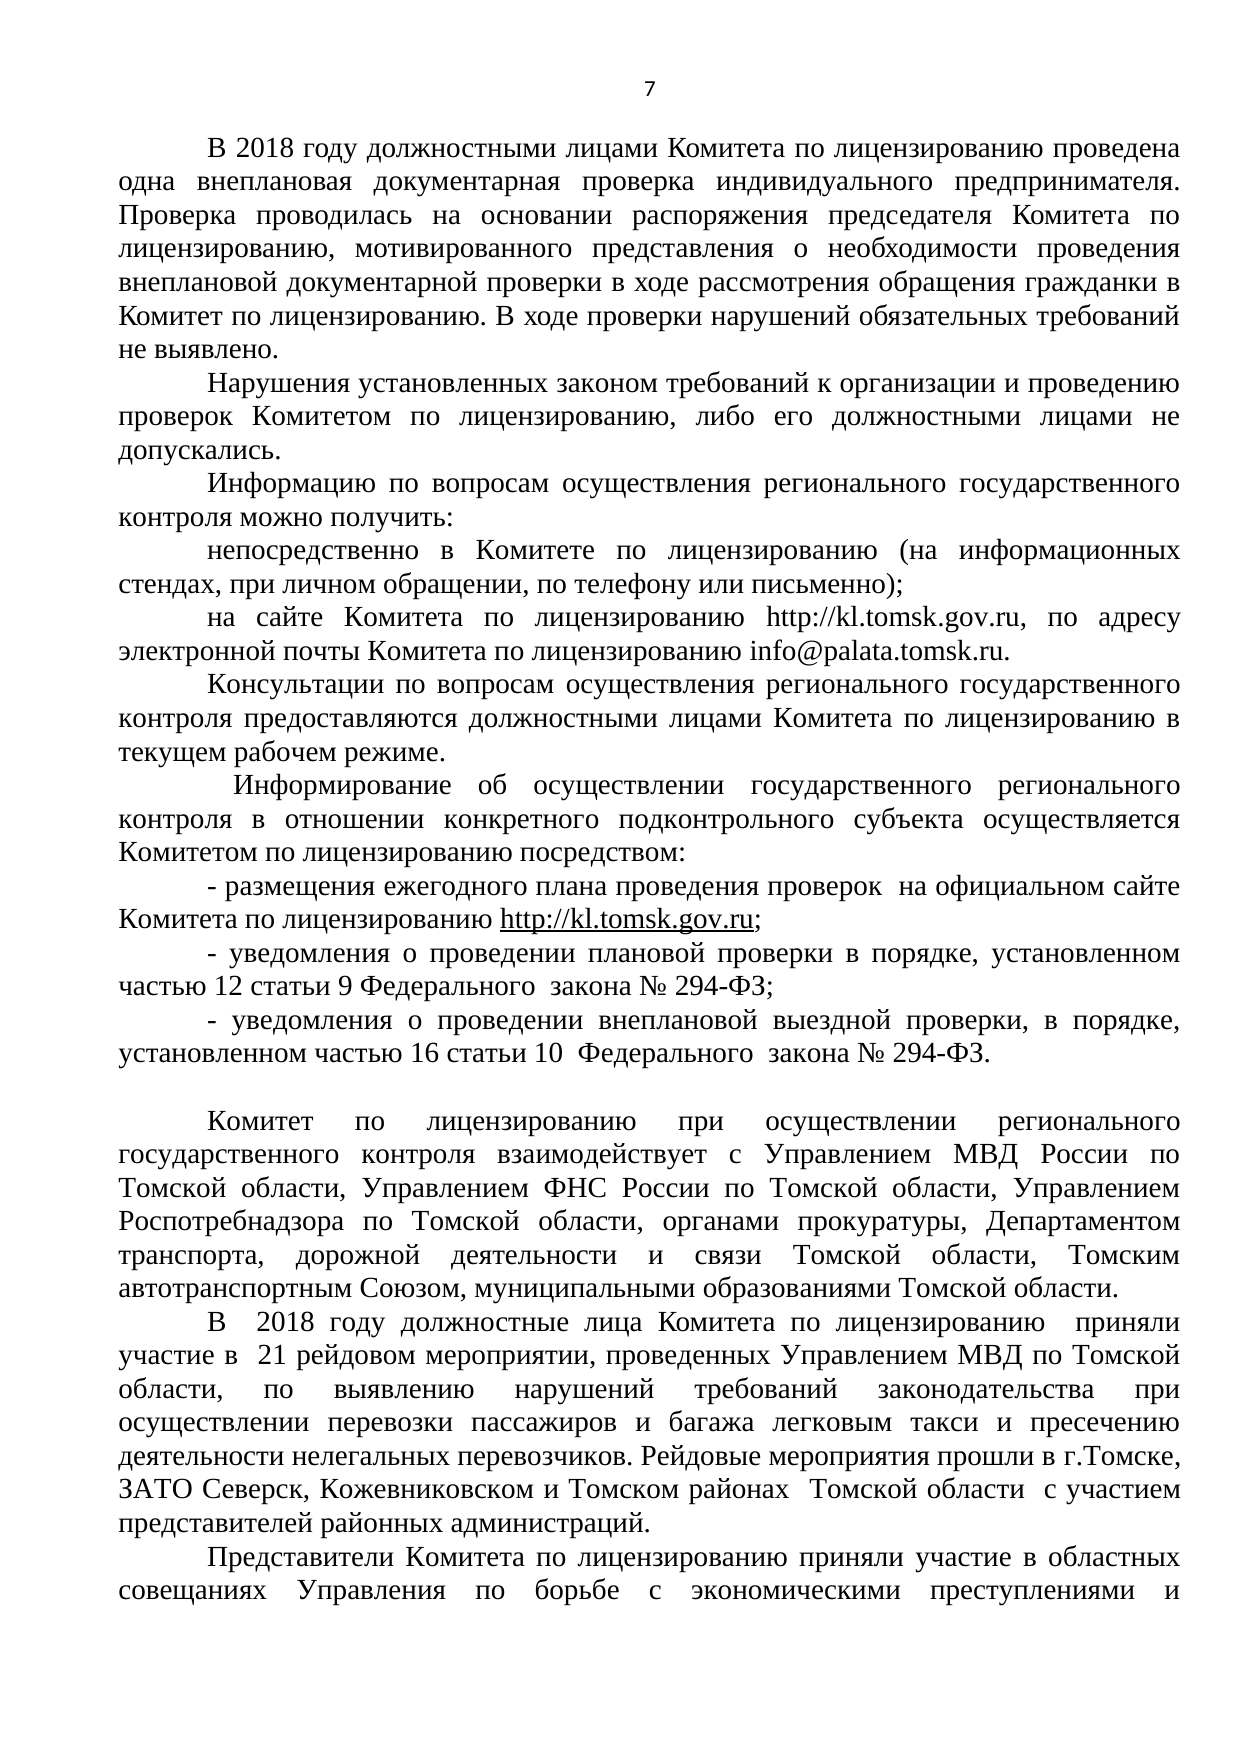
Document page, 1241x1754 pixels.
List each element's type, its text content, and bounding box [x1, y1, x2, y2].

text Консультации по вопросам осуществления регионального государственного контроля предоставляются должностными лицами Комитета по лицензированию в текущем рабочем режиме. [118, 667, 1181, 767]
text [118, 1539, 1181, 1606]
text - уведомления о проведении плановой проверки в порядке, установленном частью 12 статьи 9 Федерального закона № 294-ФЗ; [118, 935, 1181, 1002]
text Комитет по лицензированию при осуществлении регионального государственного контроля взаимодействует с Управлением МВД России по Томской области, Управлением ФНС России по Томской области, Управлением Роспотребнадзора по Томской области, органами прокуратуры, Департаментом транспорта, дорожной деятельности и связи Томской области, Томским автотранспортным Союзом, муниципальными образованиями Томской области. [118, 1103, 1181, 1304]
text В 2018 году должностными лицами Комитета по лицензированию проведена одна внеплановая документарная проверка индивидуального предпринимателя. Проверка проводилась на основании распоряжения председателя Комитета по лицензированию, мотивированного представления о необходимости проведения внеплановой документарной проверки в ходе рассмотрения обращения гражданки в Комитет по лицензированию. В ходе проверки нарушений обязательных требований не выявлено. [118, 130, 1181, 365]
text Нарушения установленных законом требований к организации и проведению проверок Комитетом по лицензированию, либо его должностными лицами не допускались. [118, 365, 1181, 465]
text непосредственно в Комитете по лицензированию (на информационных стендах, при личном обращении, по телефону или письменно); [118, 532, 1181, 599]
text В 2018 году должностные лица Комитета по лицензированию приняли участие в 21 рейдовом мероприятии, проведенных Управлением МВД по Томской области, по выявлению нарушений требований законодательства при осуществлении перевозки пассажиров и багажа легковым такси и пресечению деятельности нелегальных перевозчиков. Рейдовые мероприятия прошли в г.Томске, ЗАТО Северск, Кожевниковском и Томском районах Томской области с участием представителей районных администраций. [118, 1304, 1181, 1539]
text - уведомления о проведении внеплановой выездной проверки, в порядке, установленном частью 16 статьи 10 Федерального закона № 294-ФЗ. [118, 1002, 1181, 1069]
text - размещения ежегодного плана проведения проверок на официальном сайте Комитета по лицензированию http://kl.tomsk.gov.ru; [118, 868, 1181, 935]
text Информацию по вопросам осуществления регионального государственного контроля можно получить: [118, 465, 1181, 532]
text Информирование об осуществлении государственного регионального контроля в отношении конкретного подконтрольного субъекта осуществляется Комитетом по лицензированию посредством: [118, 767, 1181, 868]
text на сайте Комитета по лицензированию http://kl.tomsk.gov.ru, по адресу электронной почты Комитета по лицензированию info@palata.tomsk.ru. [118, 599, 1181, 667]
